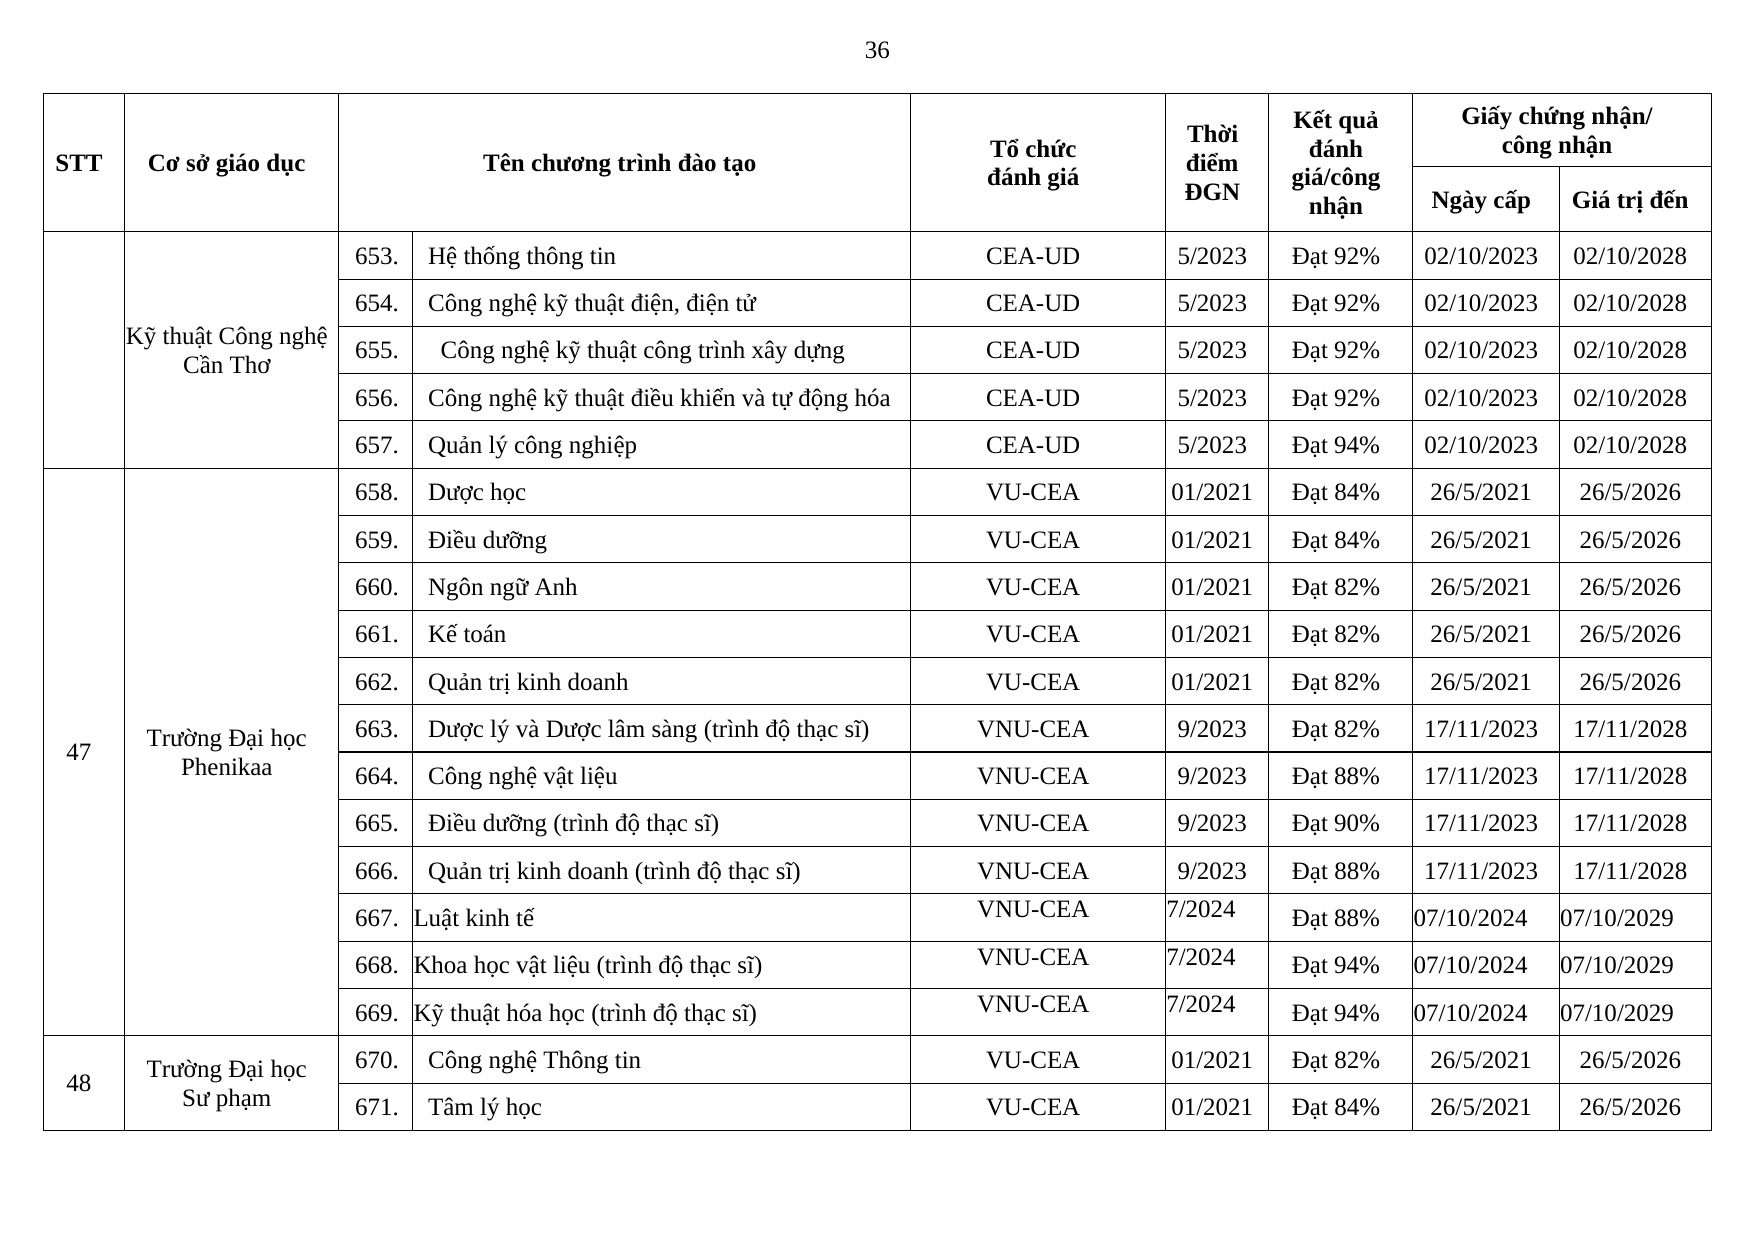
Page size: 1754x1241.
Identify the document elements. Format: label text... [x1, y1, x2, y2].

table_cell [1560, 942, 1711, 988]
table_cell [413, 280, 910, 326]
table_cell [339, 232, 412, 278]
table_header Tên chương trình đào tạo [339, 94, 910, 231]
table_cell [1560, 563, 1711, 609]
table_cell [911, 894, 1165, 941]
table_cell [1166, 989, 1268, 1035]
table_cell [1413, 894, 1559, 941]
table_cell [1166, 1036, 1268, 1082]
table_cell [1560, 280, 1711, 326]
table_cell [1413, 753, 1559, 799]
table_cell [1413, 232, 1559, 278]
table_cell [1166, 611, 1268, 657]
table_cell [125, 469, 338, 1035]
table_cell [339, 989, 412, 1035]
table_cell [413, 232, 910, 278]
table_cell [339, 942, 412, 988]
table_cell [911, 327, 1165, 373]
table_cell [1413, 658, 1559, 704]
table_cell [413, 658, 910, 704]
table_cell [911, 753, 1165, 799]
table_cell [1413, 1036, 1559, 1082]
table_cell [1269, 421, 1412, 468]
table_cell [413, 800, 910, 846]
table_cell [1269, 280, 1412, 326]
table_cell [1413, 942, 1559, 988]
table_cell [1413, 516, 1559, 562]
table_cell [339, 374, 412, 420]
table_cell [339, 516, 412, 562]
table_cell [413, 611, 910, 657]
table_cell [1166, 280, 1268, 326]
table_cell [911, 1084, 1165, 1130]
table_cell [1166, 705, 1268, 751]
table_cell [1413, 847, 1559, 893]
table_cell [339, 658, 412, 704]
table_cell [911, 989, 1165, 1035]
table_header Thời điểm ĐGN [1166, 94, 1268, 231]
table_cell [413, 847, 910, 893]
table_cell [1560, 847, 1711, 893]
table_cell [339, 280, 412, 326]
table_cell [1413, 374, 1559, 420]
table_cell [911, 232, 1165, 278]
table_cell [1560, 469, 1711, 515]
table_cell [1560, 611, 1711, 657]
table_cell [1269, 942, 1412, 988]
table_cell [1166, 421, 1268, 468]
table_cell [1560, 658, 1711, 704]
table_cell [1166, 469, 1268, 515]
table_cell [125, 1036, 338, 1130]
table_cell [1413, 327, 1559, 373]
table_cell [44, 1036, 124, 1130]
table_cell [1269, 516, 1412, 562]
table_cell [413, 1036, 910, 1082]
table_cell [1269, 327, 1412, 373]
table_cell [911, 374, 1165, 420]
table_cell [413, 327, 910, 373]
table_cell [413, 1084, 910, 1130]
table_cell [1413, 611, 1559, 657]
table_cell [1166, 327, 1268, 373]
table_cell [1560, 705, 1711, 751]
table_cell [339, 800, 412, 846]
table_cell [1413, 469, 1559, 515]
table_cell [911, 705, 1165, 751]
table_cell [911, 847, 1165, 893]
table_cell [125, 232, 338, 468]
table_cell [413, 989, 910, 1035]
table_header Giấy chứng nhận/ công nhận [1413, 94, 1711, 166]
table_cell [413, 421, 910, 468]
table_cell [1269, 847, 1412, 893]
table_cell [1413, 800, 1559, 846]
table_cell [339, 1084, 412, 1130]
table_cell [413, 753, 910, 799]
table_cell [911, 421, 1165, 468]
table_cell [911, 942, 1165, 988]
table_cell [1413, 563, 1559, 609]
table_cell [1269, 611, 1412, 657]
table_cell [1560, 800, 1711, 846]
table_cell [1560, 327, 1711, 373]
table_header STT [44, 94, 124, 231]
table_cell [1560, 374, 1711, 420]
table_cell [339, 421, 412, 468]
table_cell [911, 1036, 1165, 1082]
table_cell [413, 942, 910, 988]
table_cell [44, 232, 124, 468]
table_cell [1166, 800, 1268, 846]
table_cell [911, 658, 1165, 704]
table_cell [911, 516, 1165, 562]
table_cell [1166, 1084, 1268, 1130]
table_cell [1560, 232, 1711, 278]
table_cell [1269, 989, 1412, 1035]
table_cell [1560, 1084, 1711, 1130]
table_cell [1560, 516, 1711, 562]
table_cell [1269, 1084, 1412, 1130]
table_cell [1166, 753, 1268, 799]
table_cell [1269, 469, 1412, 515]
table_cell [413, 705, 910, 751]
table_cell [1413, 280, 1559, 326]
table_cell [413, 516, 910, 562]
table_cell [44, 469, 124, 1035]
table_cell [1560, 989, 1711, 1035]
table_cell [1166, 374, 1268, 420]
table_header Kết quả đánh giá/công nhận [1269, 94, 1412, 231]
table_cell Giá trị đến [1560, 167, 1711, 231]
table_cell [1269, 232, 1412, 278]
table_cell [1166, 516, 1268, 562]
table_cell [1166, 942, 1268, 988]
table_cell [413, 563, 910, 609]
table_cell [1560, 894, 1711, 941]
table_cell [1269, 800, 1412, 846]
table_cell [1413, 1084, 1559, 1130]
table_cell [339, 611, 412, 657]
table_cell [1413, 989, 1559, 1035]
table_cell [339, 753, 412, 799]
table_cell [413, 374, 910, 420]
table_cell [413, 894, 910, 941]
table_cell Ngày cấp [1413, 167, 1559, 231]
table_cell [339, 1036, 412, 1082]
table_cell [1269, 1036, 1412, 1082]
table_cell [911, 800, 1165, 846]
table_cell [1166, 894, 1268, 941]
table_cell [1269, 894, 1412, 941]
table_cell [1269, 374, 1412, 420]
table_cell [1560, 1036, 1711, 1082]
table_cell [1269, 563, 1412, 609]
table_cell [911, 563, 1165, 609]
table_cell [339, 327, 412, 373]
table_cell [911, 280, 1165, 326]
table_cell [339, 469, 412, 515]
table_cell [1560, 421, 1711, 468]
table_header Tổ chức đánh giá [911, 94, 1165, 231]
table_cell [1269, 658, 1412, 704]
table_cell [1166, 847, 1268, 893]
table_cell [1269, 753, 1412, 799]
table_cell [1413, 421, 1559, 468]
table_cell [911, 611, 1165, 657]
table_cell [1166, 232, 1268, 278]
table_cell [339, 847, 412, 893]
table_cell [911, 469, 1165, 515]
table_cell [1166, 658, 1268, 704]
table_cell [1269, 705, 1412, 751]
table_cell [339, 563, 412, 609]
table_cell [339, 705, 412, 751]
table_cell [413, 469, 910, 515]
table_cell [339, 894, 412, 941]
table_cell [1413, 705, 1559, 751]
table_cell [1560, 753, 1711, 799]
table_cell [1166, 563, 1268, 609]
table_header Cơ sở giáo dục [125, 94, 338, 231]
